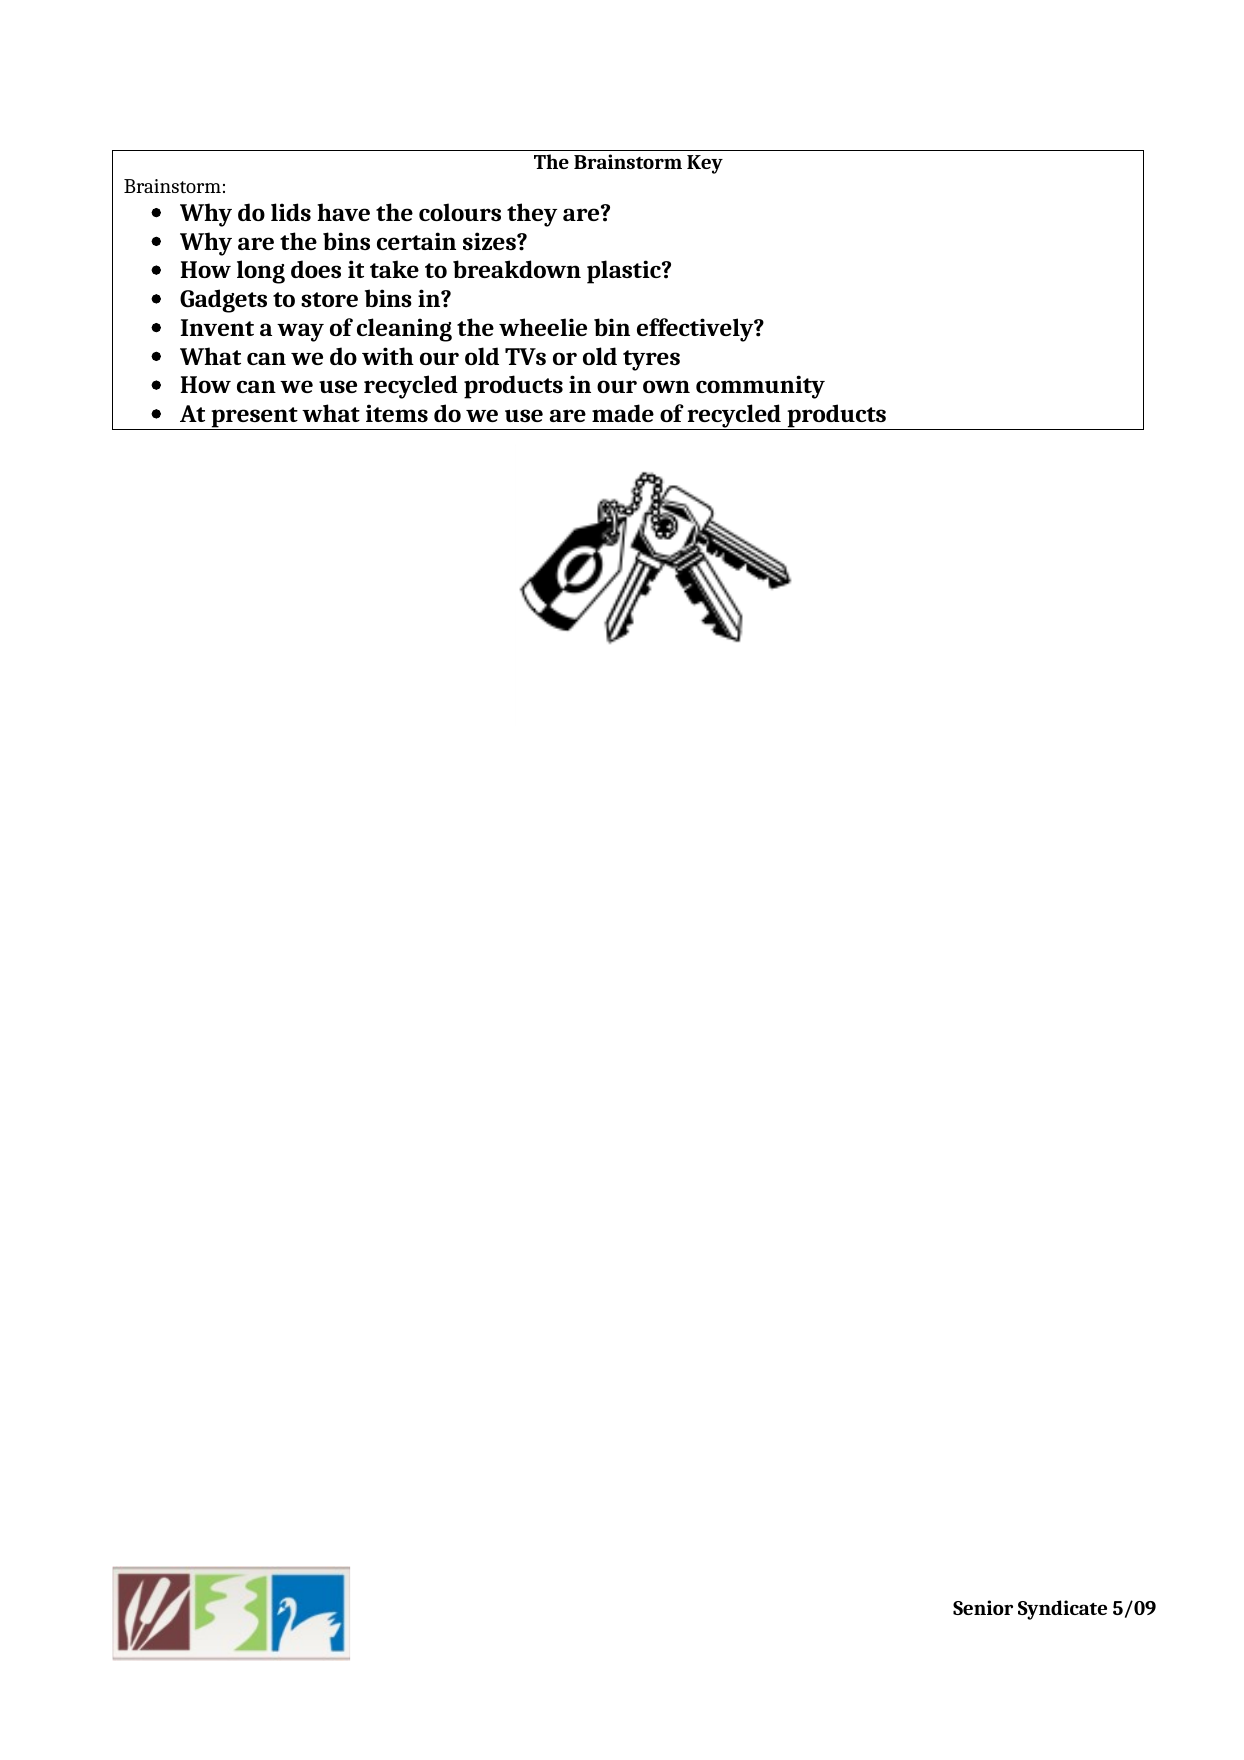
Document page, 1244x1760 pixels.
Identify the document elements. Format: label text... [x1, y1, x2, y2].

table_cell The Brainstorm Key Brainstorm: Why do lids have the colours they are? Why are the bins certain sizes? How long does it take to breakdown plastic? Gadgets to store bins in? Invent a way of cleaning the wheelie bin effectively? What can we do with our old TVs or old tyres How can we use recycled products in our own community At present what items do we use are made of recycled products [113, 151, 1143, 429]
picture [514, 444, 796, 722]
picture [112, 1566, 350, 1661]
